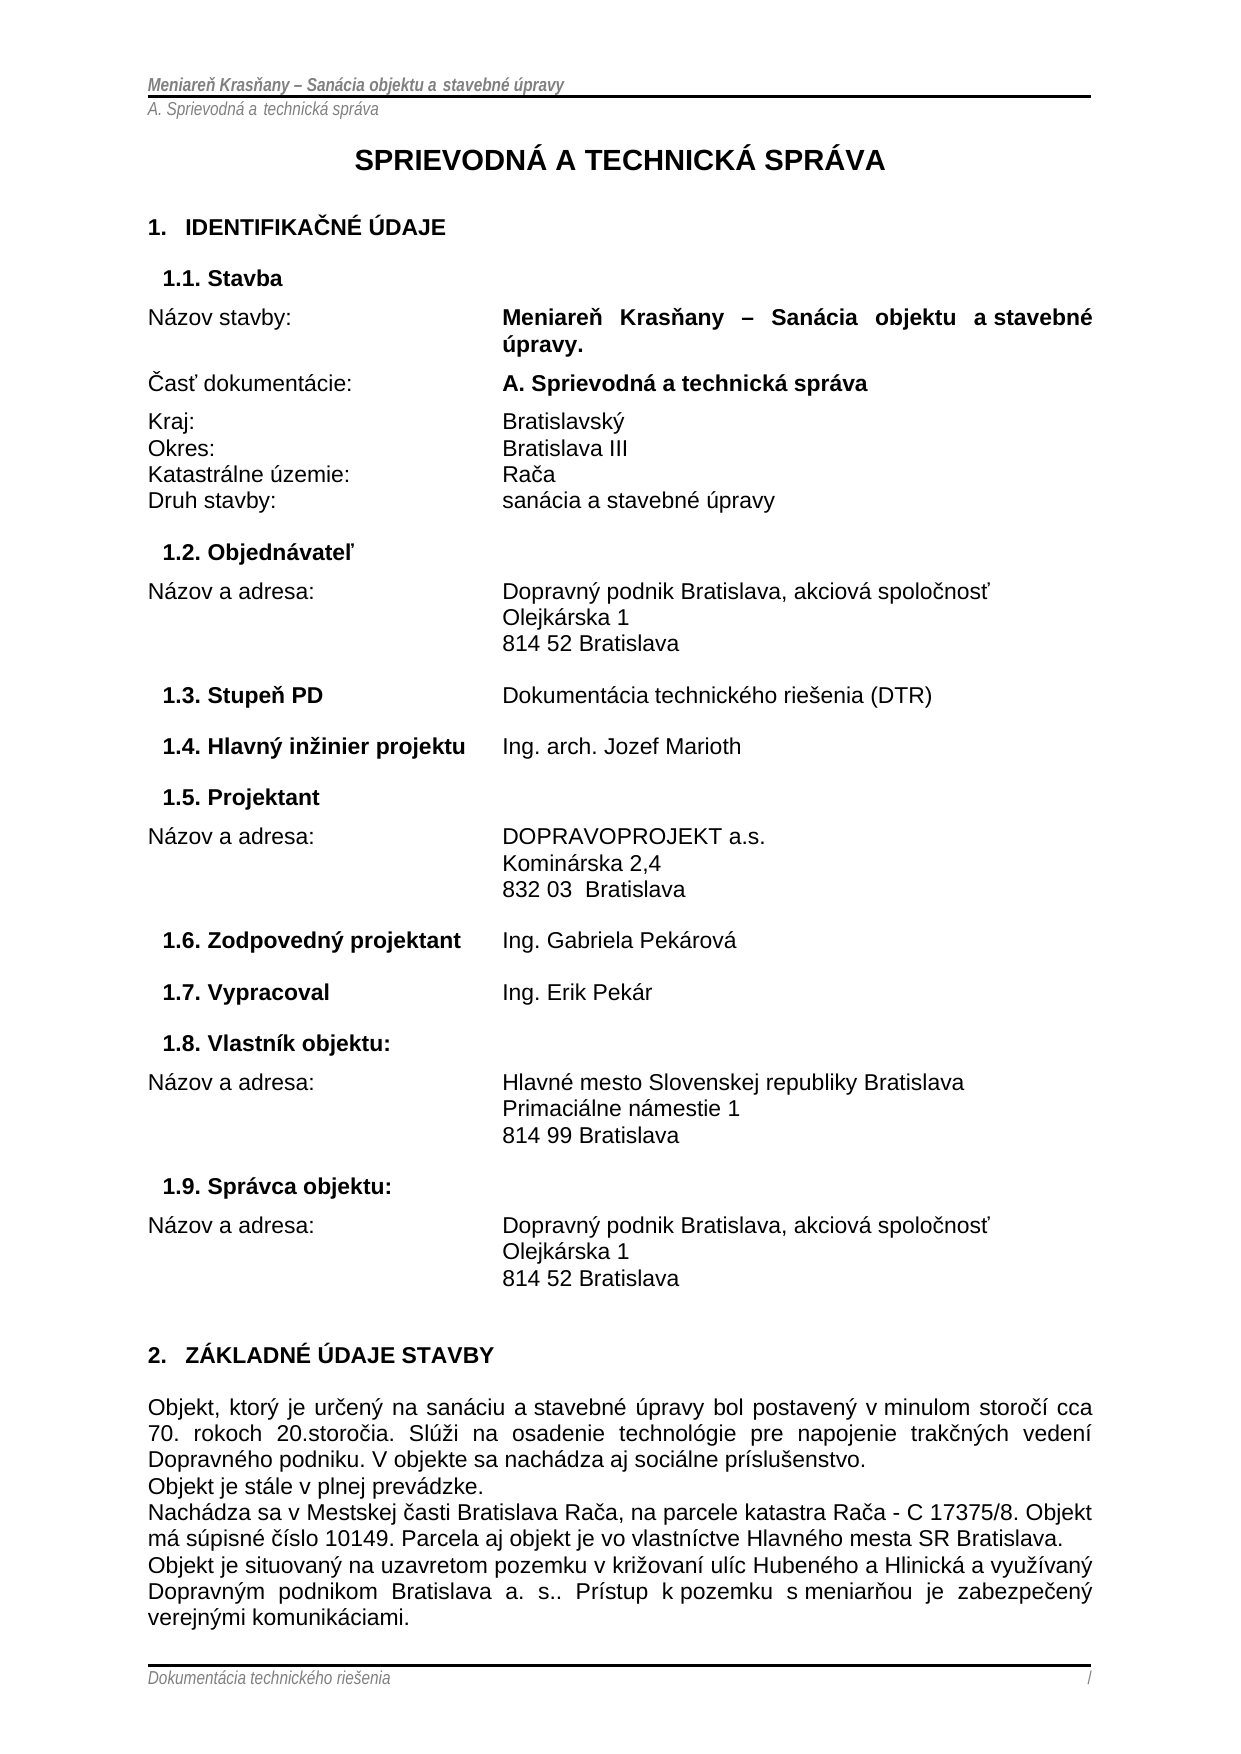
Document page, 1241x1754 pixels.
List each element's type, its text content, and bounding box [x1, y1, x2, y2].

text Projektant [162, 784, 1092, 811]
text Nachádza sa v Mestskej časti Bratislava Rača, na parcele katastra Rača - C 17375/8. Objekt má súpisné číslo 10149. Parcela aj objekt je vo vlastníctve Hlavného mesta SR Bratislava. [148, 1499, 1092, 1552]
text Kraj: Bratislavský [148, 408, 1092, 435]
text Katastrálne územie: Rača [148, 461, 1092, 487]
text Objednávateľ [162, 539, 1092, 565]
text 814 52 Bratislava [148, 630, 1092, 657]
text Názov a adresa: Dopravný podnik Bratislava, akciová spoločnosť [148, 578, 1092, 604]
text 814 52 Bratislava [148, 1264, 1092, 1291]
text Názov a adresa: Dopravný podnik Bratislava, akciová spoločnosť [148, 1212, 1092, 1238]
text Olejkárska 1 [148, 604, 1092, 630]
text Názov a adresa: DOPRAVOPROJEKT a.s. [148, 823, 1092, 849]
text Správca objektu: [162, 1173, 1092, 1199]
text Druh stavby: sanácia a stavebné úpravy [148, 487, 1092, 514]
text Primaciálne námestie 1 [148, 1095, 1092, 1122]
text Olejkárska 1 [148, 1238, 1092, 1264]
text Vypracoval Ing. Erik Pekár [162, 979, 1092, 1005]
text Základné údaje stavby [148, 1342, 1092, 1368]
text Objekt je stále v plnej prevádzke. [148, 1473, 1092, 1499]
text Stupeň PD Dokumentácia technického riešenia (DTR) [162, 682, 1092, 708]
text Názov stavby: Meniareň Krasňany – Sanácia objektu a stavebné úpravy. [148, 304, 1092, 357]
text Názov a adresa: Hlavné mesto Slovenskej republiky Bratislava [148, 1069, 1092, 1095]
text Objekt je situovaný na uzavretom pozemku v križovaní ulíc Hubeného a Hlinická a využívaný Dopravným podnikom Bratislava a. s.. Prístup k pozemku s meniarňou je zabezpečený verejnými komunikáciami. [148, 1552, 1092, 1631]
text Okres: Bratislava III [148, 435, 1092, 461]
text 814 99 Bratislava [148, 1122, 1092, 1148]
text Stavba [162, 265, 1092, 292]
text Objekt, ktorý je určený na sanáciu a stavebné úpravy bol postavený v minulom storočí cca 70. rokoch 20.storočia. Slúži na osadenie technológie pre napojenie trakčných vedení Dopravného podniku. V objekte sa nachádza aj sociálne príslušenstvo. [148, 1393, 1092, 1473]
text Časť dokumentácie: A. Sprievodná a technická správa [148, 369, 1092, 396]
text Vlastník objektu: [162, 1030, 1092, 1056]
text IDENTIFIKAčNé ÚDAJE [148, 214, 1092, 240]
text Kominárska 2,4 [148, 849, 1092, 876]
text 832 03 Bratislava [148, 876, 1092, 902]
text Hlavný inžinier projektu Ing. arch. Jozef Marioth [162, 733, 1092, 759]
text Zodpovedný projektant Ing. Gabriela Pekárová [162, 927, 1092, 954]
text SPRIEVODNÁ A TECHNICKÁ SPRÁVA [148, 143, 1092, 177]
